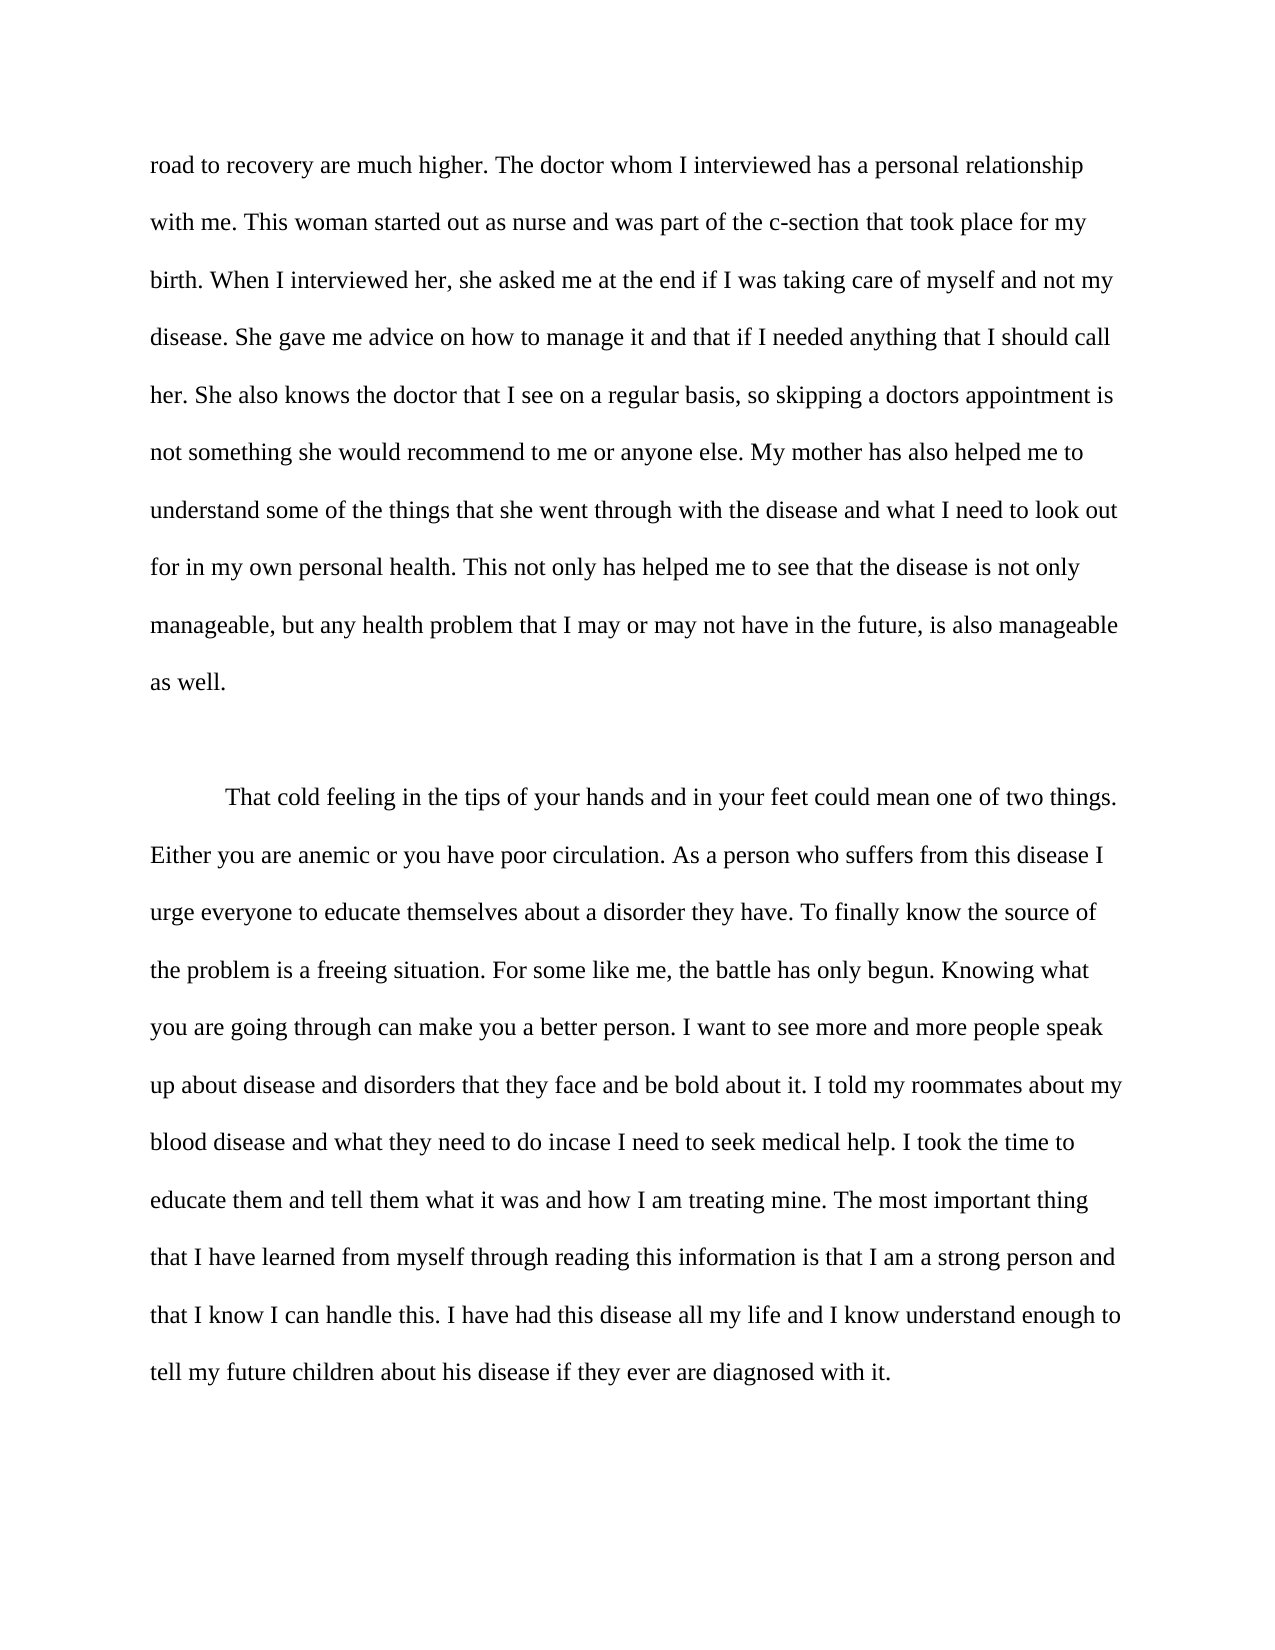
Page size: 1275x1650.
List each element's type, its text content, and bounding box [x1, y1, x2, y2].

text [150, 150, 1125, 696]
text That cold feeling in the tips of your hands and in your feet could mean one of two things. Either you are anemic or you have poor circulation. As a person who suffers from this disease I urge everyone to educate themselves about a disorder they have. To finally know the source of the problem is a freeing situation. For some like me, the battle has only begun. Knowing what you are going through can make you a better person. I want to see more and more people speak up about disease and disorders that they face and be bold about it. I told my roommates about my blood disease and what they need to do incase I need to seek medical help. I took the time to educate them and tell them what it was and how I am treating mine. The most important thing that I have learned from myself through reading this information is that I am a strong person and that I know I can handle this. I have had this disease all my life and I know understand enough to tell my future children about his disease if they ever are diagnosed with it. [150, 782, 1125, 1386]
